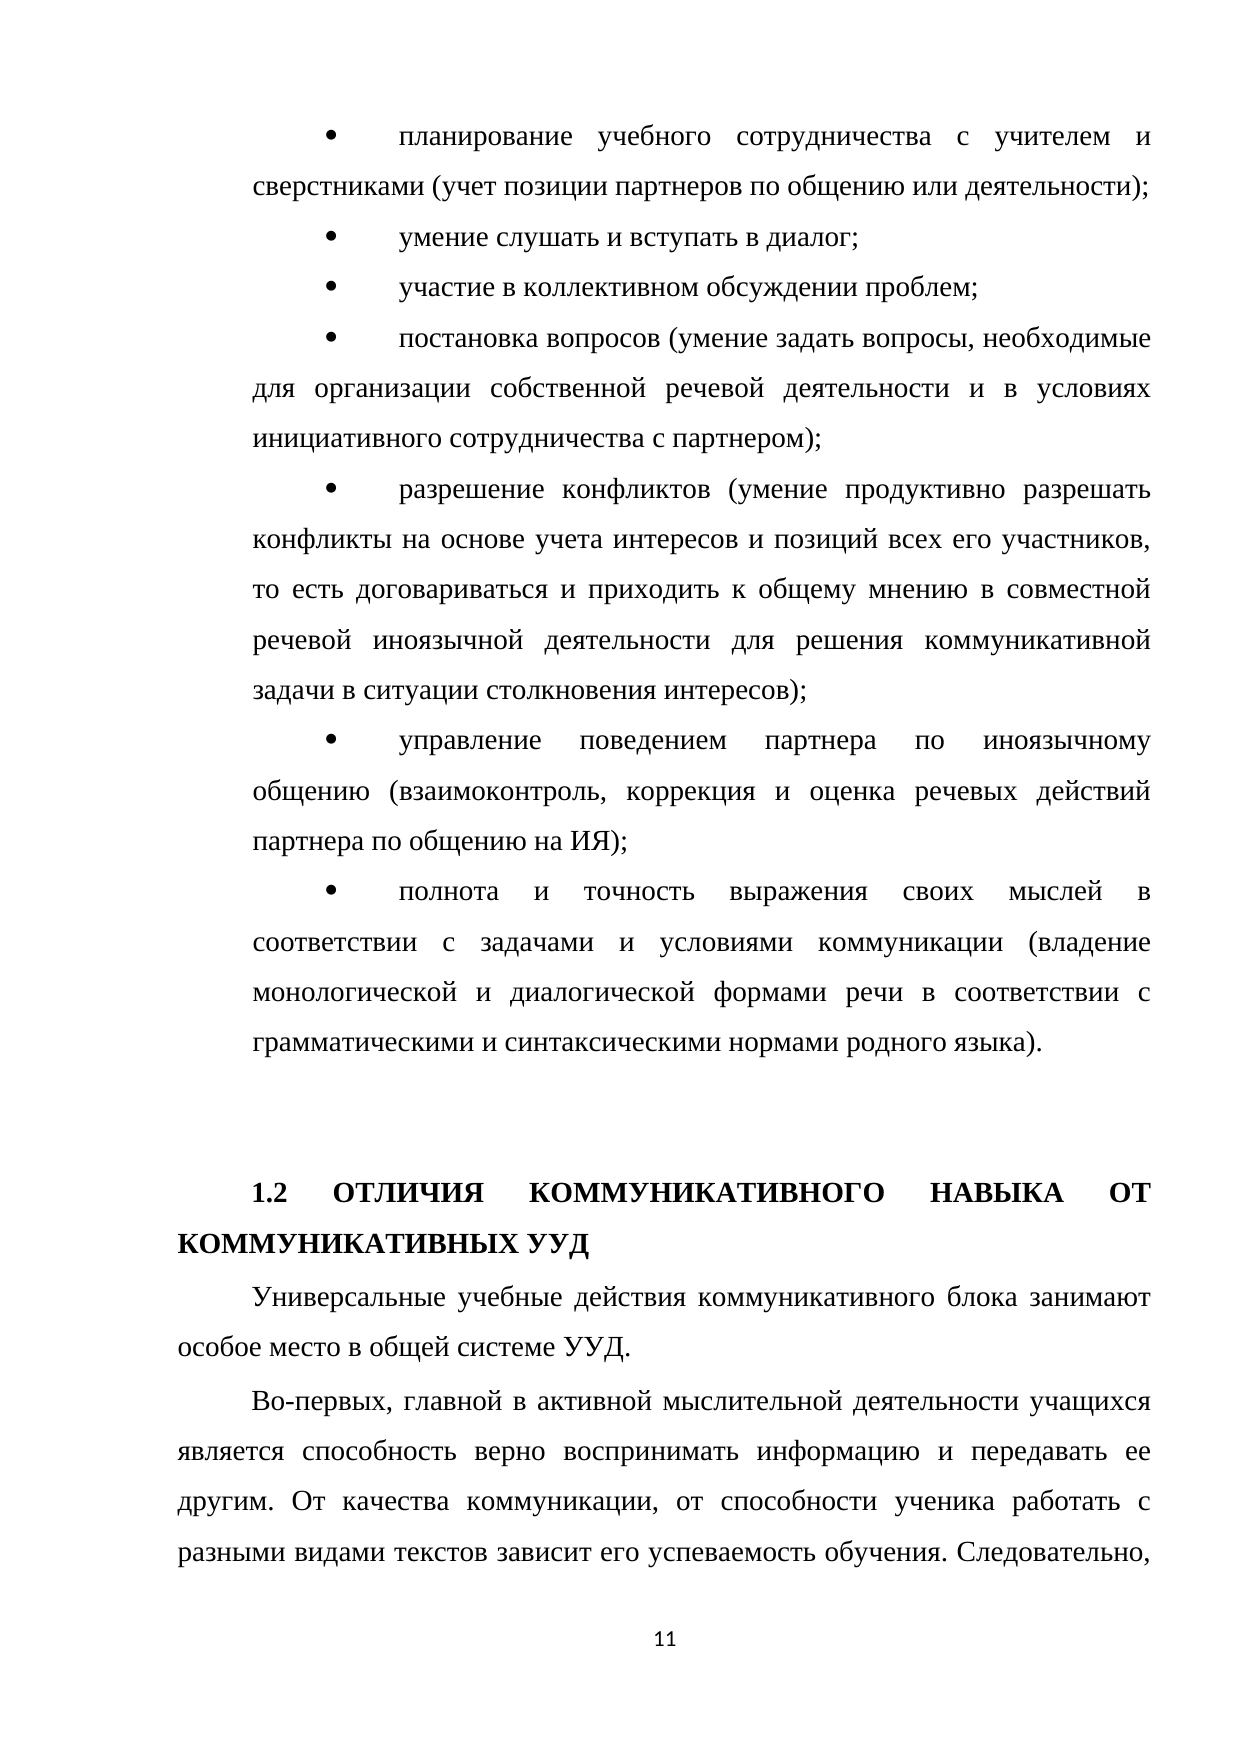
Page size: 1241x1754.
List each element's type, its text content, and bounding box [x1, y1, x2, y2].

list планирование учебного сотрудничества с учителем и сверстниками (учет позиции партнеров по общению или деятельности); [252, 118, 1152, 202]
list разрешение конфликтов (умение продуктивно разрешать конфликты на основе учета интересов и позиций всех его участников, то есть договариваться и приходить к общему мнению в совместной речевой иноязычной деятельности для решения коммуникативной задачи в ситуации столкновения интересов); [252, 471, 1152, 706]
list постановка вопросов (умение задать вопросы, необходимые для организации собственной речевой деятельности и в условиях инициативного сотрудничества с партнером); [252, 320, 1152, 454]
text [177, 1383, 1152, 1567]
list управление поведением партнера по иноязычному общению (взаимоконтроль, коррекция и оценка речевых действий партнера по общению на ИЯ); [252, 722, 1152, 857]
text Универсальные учебные действия коммуникативного блока занимают особое место в общей системе УУД. [177, 1279, 1152, 1363]
list 1.2 ОТЛИЧИЯ КОММУНИКАТИВНОГО НАВЫКА ОТ КОММУНИКАТИВНЫХ УУД [177, 1175, 1152, 1259]
list участие в коллективном обсуждении проблем; [252, 269, 1152, 303]
list умение слушать и вступать в диалог; [252, 219, 1152, 252]
list полнота и точность выражения своих мыслей в соответствии с задачами и условиями коммуникации (владение монологической и диалогической формами речи в соответствии с грамматическими и синтаксическими нормами родного языка). [252, 873, 1152, 1058]
